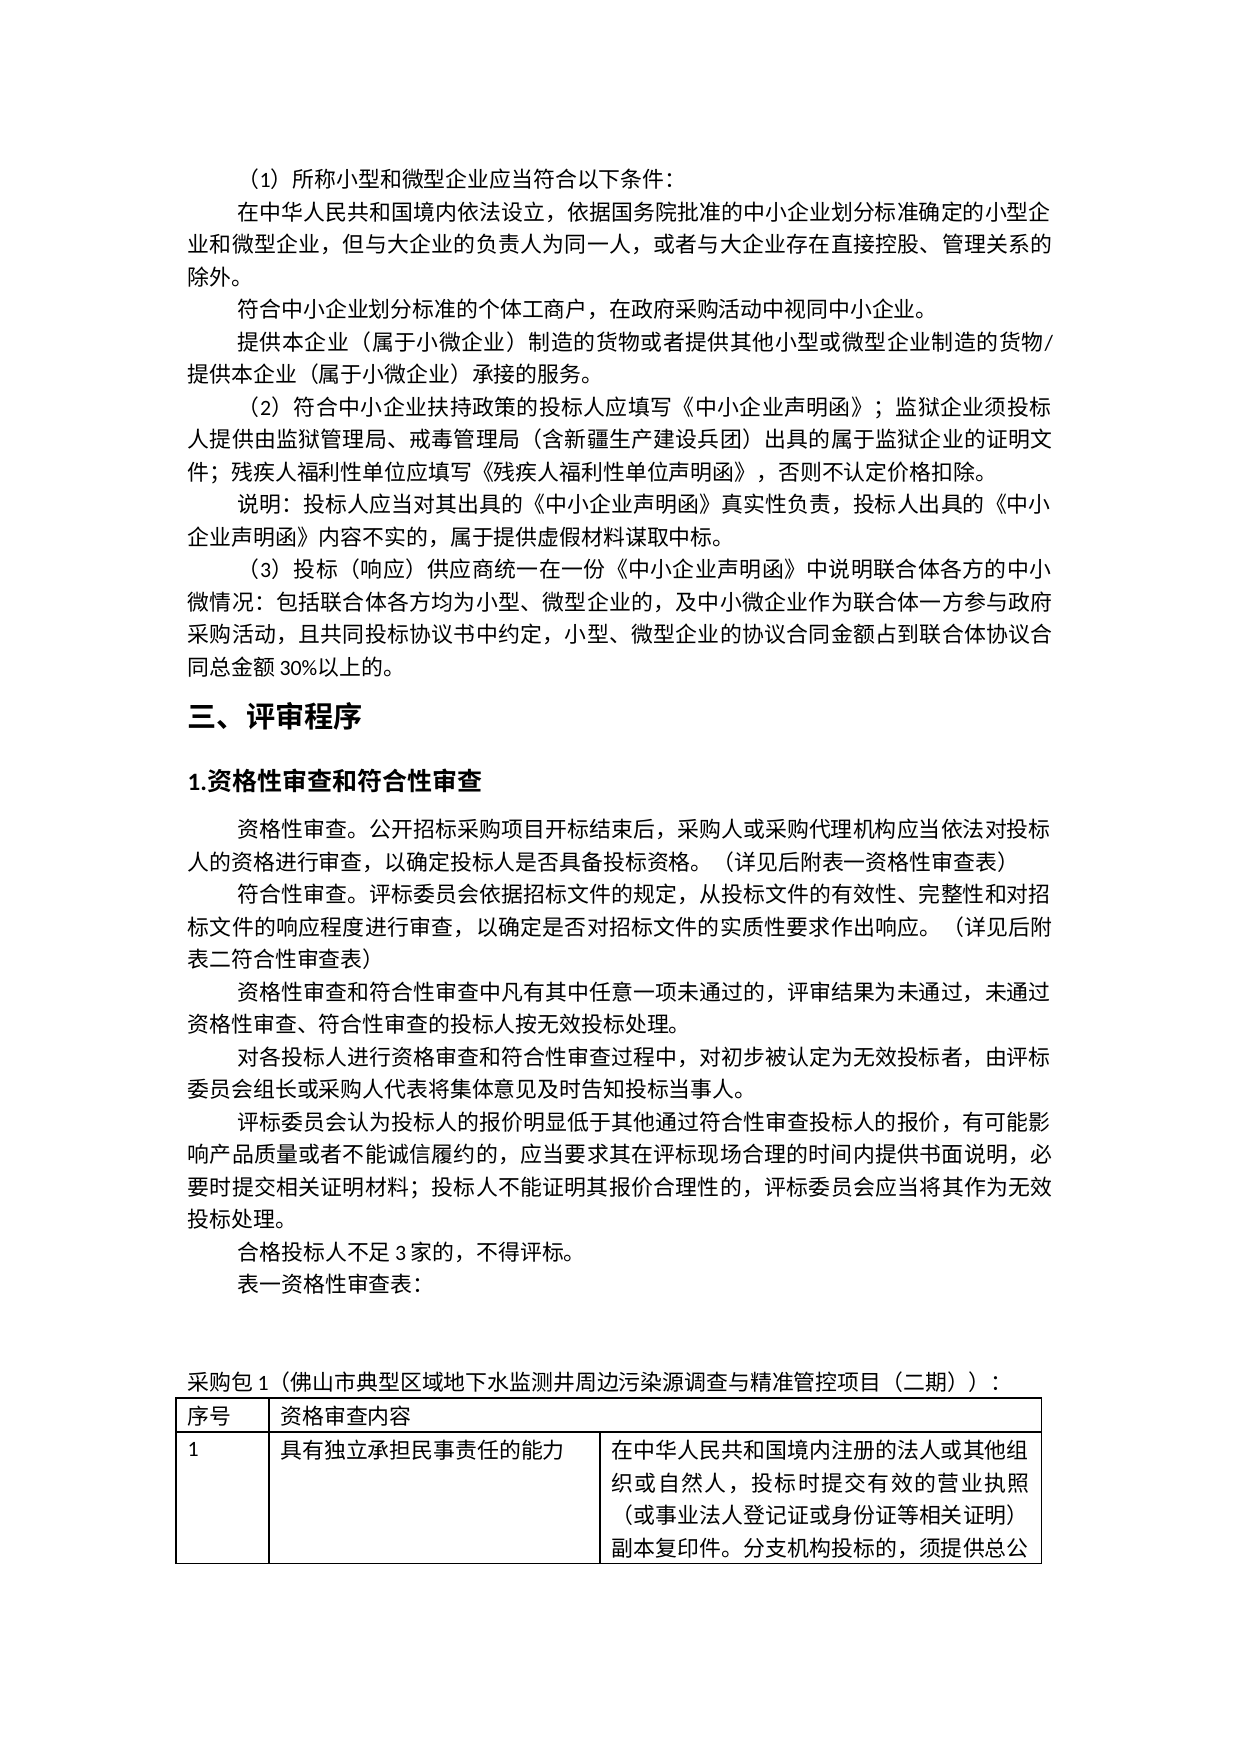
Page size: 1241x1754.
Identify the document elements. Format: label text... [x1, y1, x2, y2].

text 资格性审查。公开招标采购项目开标结束后，采购人或采购代理机构应当依法对投标人的资格进行审查，以确定投标人是否具备投标资格。（详见后附表一资格性审查表） [187, 812, 1053, 877]
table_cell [601, 1433, 1041, 1563]
text （3）投标（响应）供应商统一在一份《中小企业声明函》中说明联合体各方的中小微情况：包括联合体各方均为小型、微型企业的，及中小微企业作为联合体一方参与政府采购活动，且共同投标协议书中约定，小型、微型企业的协议合同金额占到联合体协议合同总金额30%以上的。 [187, 552, 1053, 682]
text 对各投标人进行资格审查和符合性审查过程中，对初步被认定为无效投标者，由评标委员会组长或采购人代表将集体意见及时告知投标当事人。 [187, 1039, 1053, 1104]
text 采购包1（佛山市典型区域地下水监测井周边污染源调查与精准管控项目（二期））： [187, 1364, 1053, 1397]
table_header 序号 [177, 1399, 268, 1431]
text （1）所称小型和微型企业应当符合以下条件： [187, 162, 1053, 194]
text 表一资格性审查表： [187, 1267, 1053, 1299]
text （2）符合中小企业扶持政策的投标人应填写《中小企业声明函》；监狱企业须投标人提供由监狱管理局、戒毒管理局（含新疆生产建设兵团）出具的属于监狱企业的证明文件；残疾人福利性单位应填写《残疾人福利性单位声明函》，否则不认定价格扣除。 [187, 389, 1053, 487]
text 提供本企业（属于小微企业）制造的货物或者提供其他小型或微型企业制造的货物/提供本企业（属于小微企业）承接的服务。 [187, 324, 1053, 389]
text 合格投标人不足3家的，不得评标。 [187, 1234, 1053, 1267]
table_cell 具有独立承担民事责任的能力 [270, 1433, 599, 1563]
table_cell 1 [177, 1433, 268, 1563]
text 符合性审查。评标委员会依据招标文件的规定，从投标文件的有效性、完整性和对招标文件的响应程度进行审查，以确定是否对招标文件的实质性要求作出响应。（详见后附表二符合性审查表） [187, 877, 1053, 974]
text 说明：投标人应当对其出具的《中小企业声明函》真实性负责，投标人出具的《中小企业声明函》内容不实的，属于提供虚假材料谋取中标。 [187, 487, 1053, 552]
text 符合中小企业划分标准的个体工商户，在政府采购活动中视同中小企业。 [187, 292, 1053, 324]
text 资格性审查和符合性审查中凡有其中任意一项未通过的，评审结果为未通过，未通过资格性审查、符合性审查的投标人按无效投标处理。 [187, 974, 1053, 1039]
text 1.资格性审查和符合性审查 [187, 747, 1053, 812]
text 评标委员会认为投标人的报价明显低于其他通过符合性审查投标人的报价，有可能影响产品质量或者不能诚信履约的，应当要求其在评标现场合理的时间内提供书面说明，必要时提交相关证明材料；投标人不能证明其报价合理性的，评标委员会应当将其作为无效投标处理。 [187, 1104, 1053, 1234]
text 三、评审程序 [187, 682, 1053, 747]
text 在中华人民共和国境内依法设立，依据国务院批准的中小企业划分标准确定的小型企业和微型企业，但与大企业的负责人为同一人，或者与大企业存在直接控股、管理关系的除外。 [187, 194, 1053, 292]
table_header 资格审查内容 [270, 1399, 1041, 1431]
